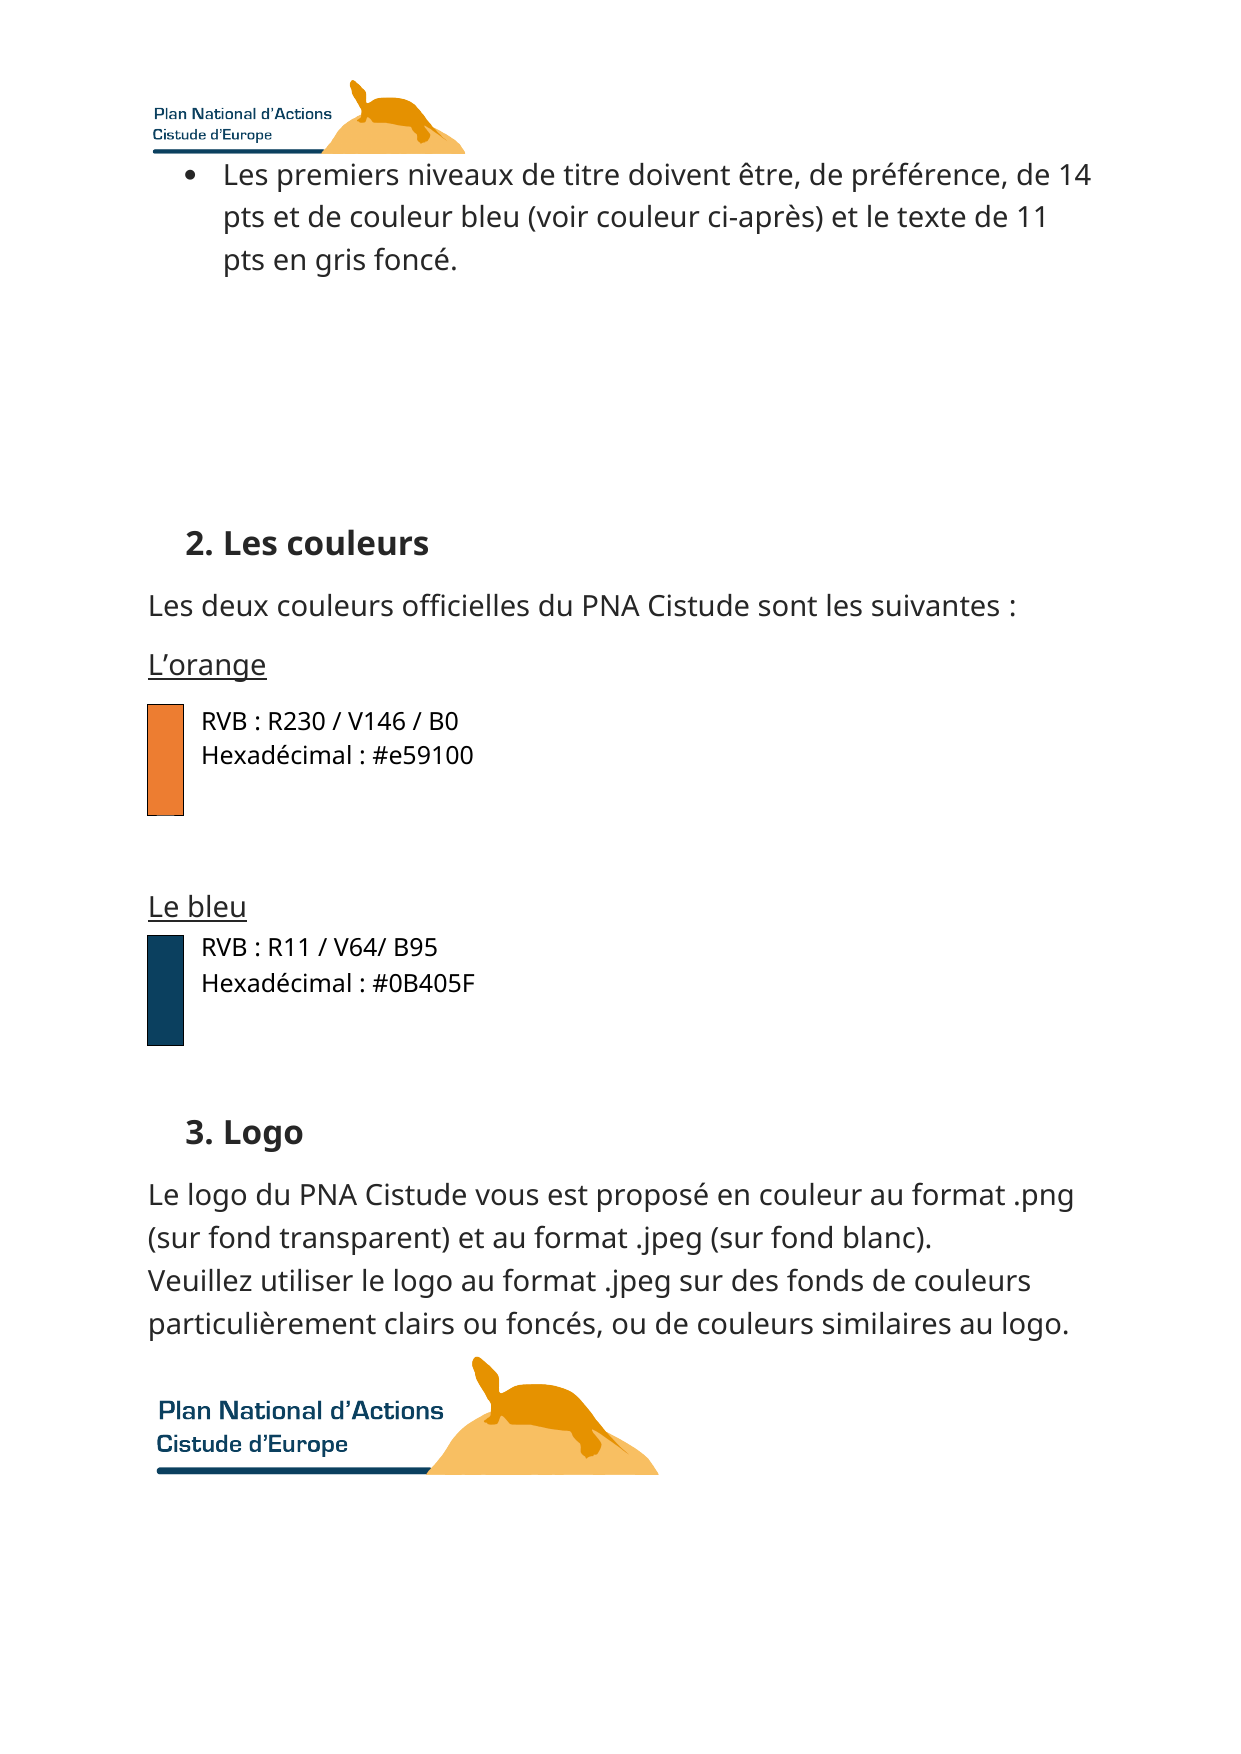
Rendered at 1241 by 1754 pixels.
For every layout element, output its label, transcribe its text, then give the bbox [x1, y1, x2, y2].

text RVB : R11 / V64/ B95 [148, 929, 1093, 963]
text Le bleu [148, 886, 1093, 926]
list Les premiers niveaux de titre doivent être, de préférence, de 14 pts et de couleur bleu (voir couleur ci-après) et le texte de 11 pts en gris foncé. [185, 154, 1093, 279]
picture [147, 73, 466, 154]
text Hexadécimal : #0B405F [184, 966, 1093, 1000]
list Logo [185, 1109, 1093, 1154]
text Le logo du PNA Cistude vous est proposé en couleur au format .png (sur fond transparent) et au format .jpeg (sur fond blanc). [148, 1174, 1093, 1257]
text Hexadécimal : #e59100 [184, 738, 1093, 772]
text Les deux couleurs officielles du PNA Cistude sont les suivantes : [148, 585, 1093, 624]
picture [147, 1345, 659, 1475]
text RVB : R230 / V146 / B0 [184, 704, 1093, 738]
text Veuillez utiliser le logo au format .jpeg sur des fonds de couleurs particulièrement clairs ou foncés, ou de couleurs similaires au logo. [148, 1260, 1093, 1343]
text L’orange [148, 644, 1093, 684]
list Les couleurs [185, 519, 1093, 565]
